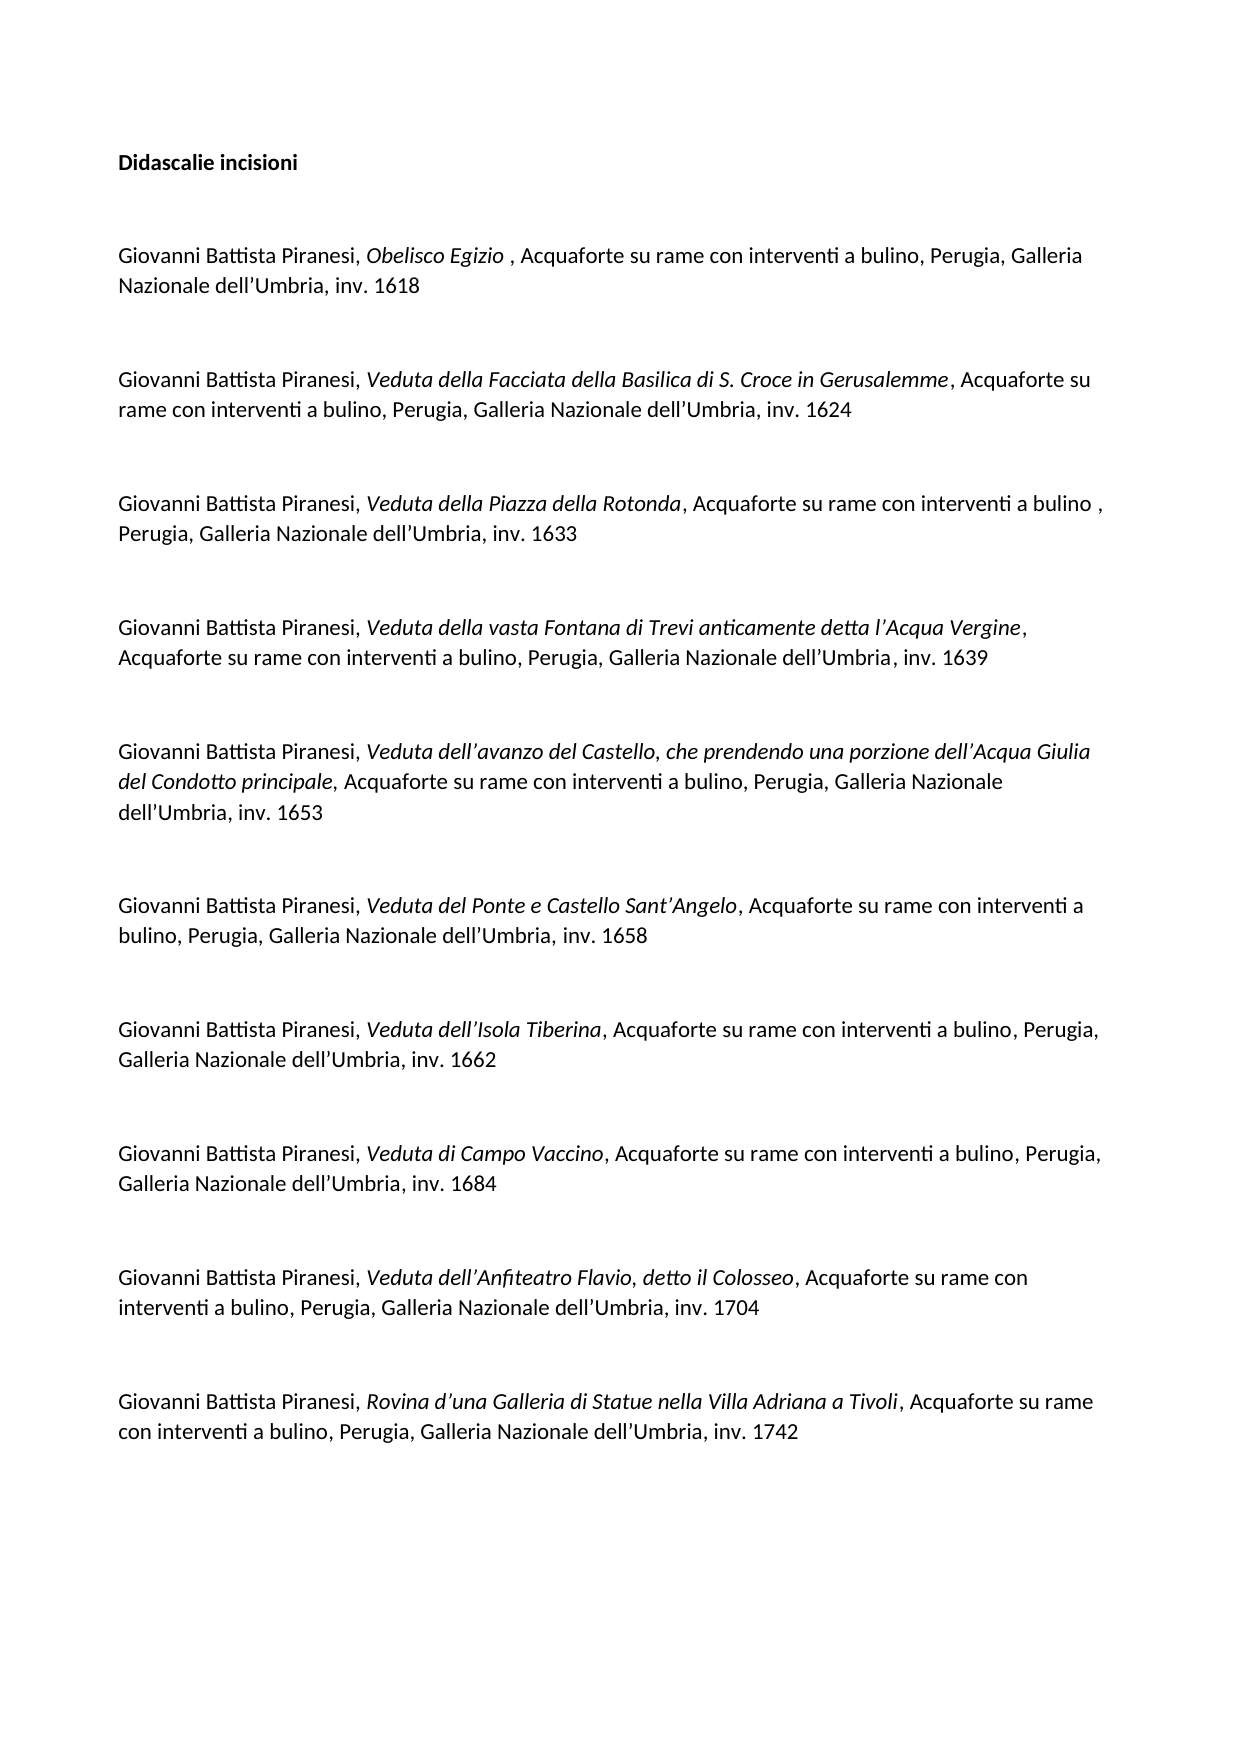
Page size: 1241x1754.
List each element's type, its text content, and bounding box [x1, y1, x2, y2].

text Giovanni Battista Piranesi, Veduta dell’Isola Tiberina, Acquaforte su rame con interventi a bulino, Perugia, Galleria Nazionale dell’Umbria, inv. 1662 [118, 1015, 1122, 1073]
text Giovanni Battista Piranesi, Rovina d’una Galleria di Statue nella Villa Adriana a Tivoli, Acquaforte su rame con interventi a bulino, Perugia, Galleria Nazionale dell’Umbria, inv. 1742 [118, 1387, 1122, 1445]
text Giovanni Battista Piranesi, Veduta dell’Anfiteatro Flavio, detto il Colosseo, Acquaforte su rame con interventi a bulino, Perugia, Galleria Nazionale dell’Umbria, inv. 1704 [118, 1263, 1122, 1321]
text Giovanni Battista Piranesi, Veduta della Piazza della Rotonda, Acquaforte su rame con interventi a bulino , Perugia, Galleria Nazionale dell’Umbria, inv. 1633 [118, 489, 1122, 547]
text Giovanni Battista Piranesi, Veduta di Campo Vaccino, Acquaforte su rame con interventi a bulino, Perugia, Galleria Nazionale dell’Umbria, inv. 1684 [118, 1139, 1122, 1197]
text Giovanni Battista Piranesi, Veduta dell’avanzo del Castello, che prendendo una porzione dell’Acqua Giulia del Condotto principale, Acquaforte su rame con interventi a bulino, Perugia, Galleria Nazionale dell’Umbria, inv. 1653 [118, 737, 1122, 826]
text Giovanni Battista Piranesi, Obelisco Egizio , Acquaforte su rame con interventi a bulino, Perugia, Galleria Nazionale dell’Umbria, inv. 1618 [118, 241, 1122, 299]
text Giovanni Battista Piranesi, Veduta della Facciata della Basilica di S. Croce in Gerusalemme, Acquaforte su rame con interventi a bulino, Perugia, Galleria Nazionale dell’Umbria, inv. 1624 [118, 365, 1122, 423]
text Giovanni Battista Piranesi, Veduta del Ponte e Castello Sant’Angelo, Acquaforte su rame con interventi a bulino, Perugia, Galleria Nazionale dell’Umbria, inv. 1658 [118, 891, 1122, 949]
text Didascalie incisioni [118, 148, 1122, 176]
text Giovanni Battista Piranesi, Veduta della vasta Fontana di Trevi anticamente detta l’Acqua Vergine, Acquaforte su rame con interventi a bulino, Perugia, Galleria Nazionale dell’Umbria, inv. 1639 [118, 613, 1122, 671]
